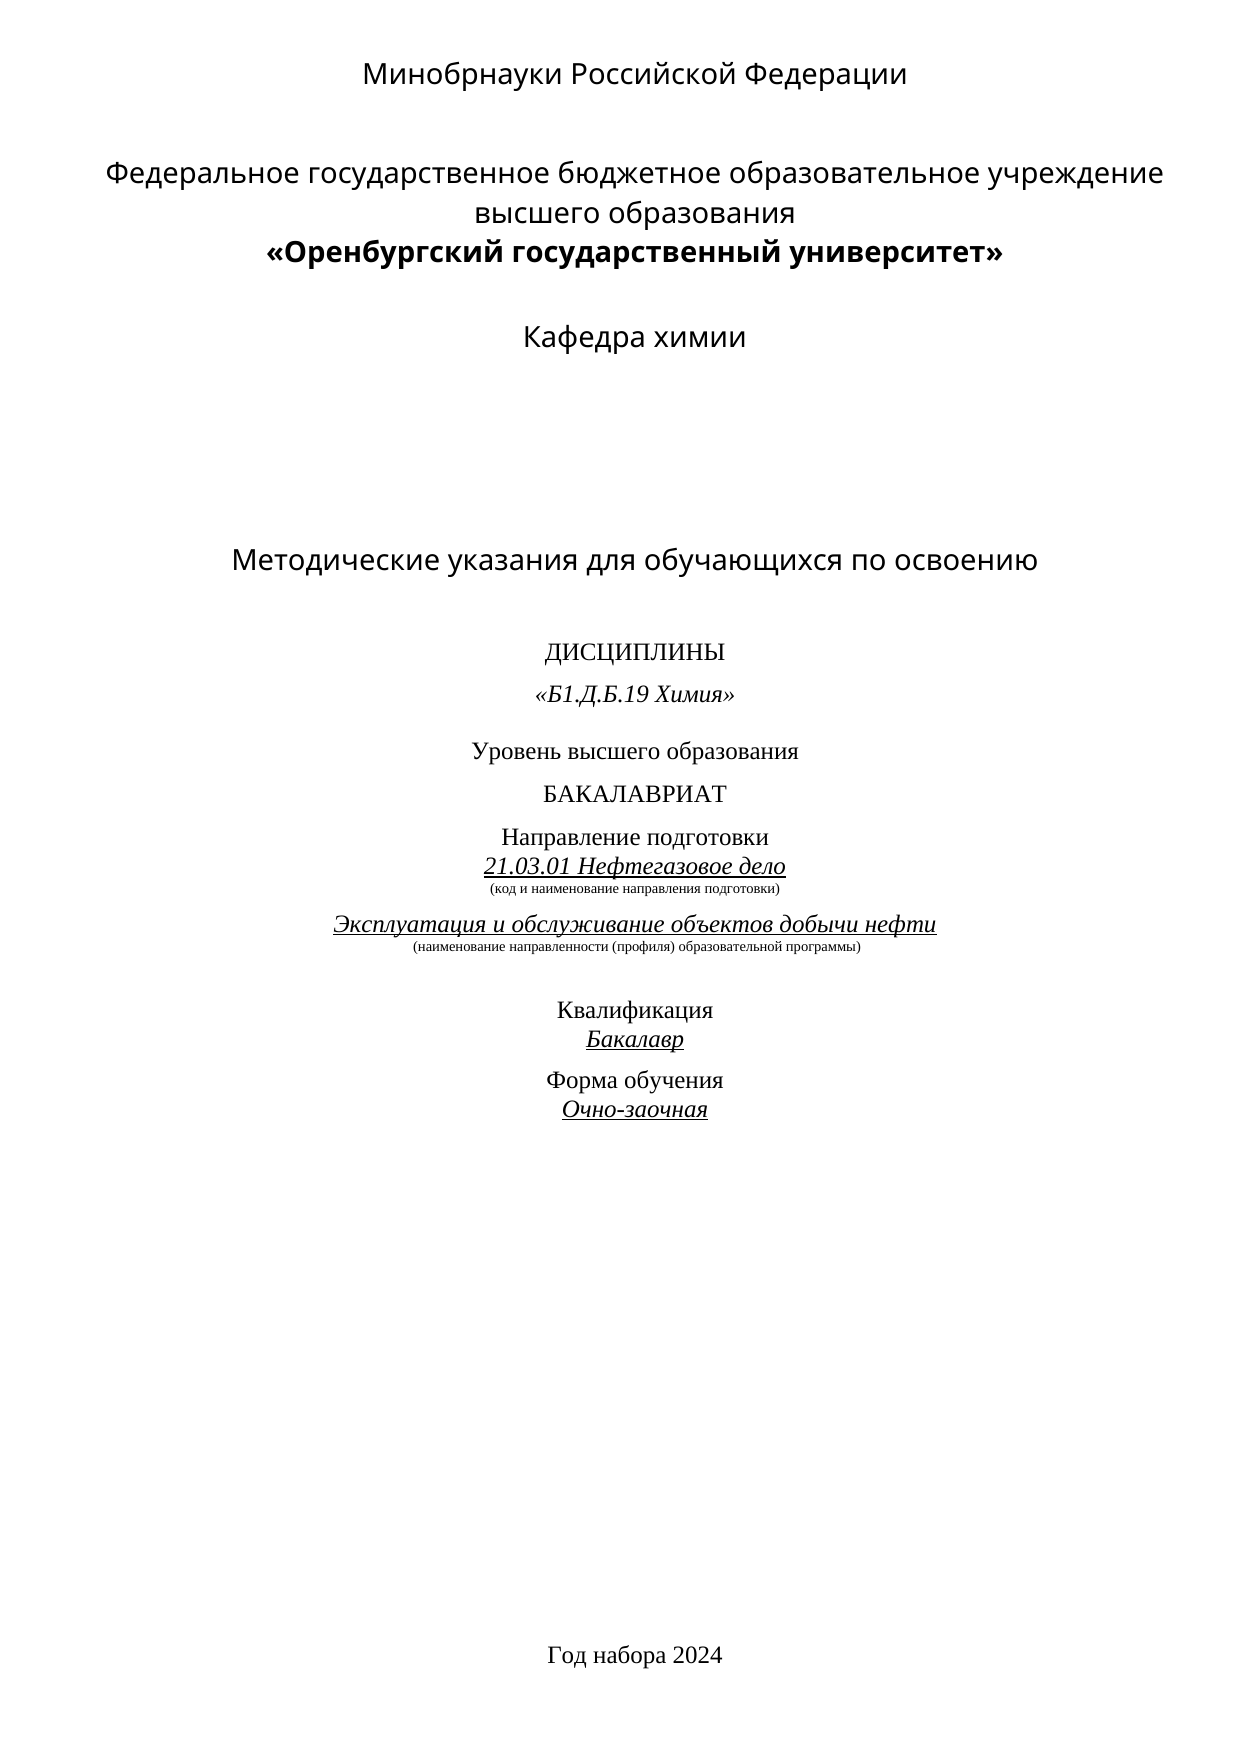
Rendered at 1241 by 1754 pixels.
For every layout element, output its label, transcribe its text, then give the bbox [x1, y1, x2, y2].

text Год набора 2024 [88, 1640, 1181, 1669]
text ДИСЦИПЛИНЫ [88, 637, 1181, 666]
text Методические указания для обучающихся по освоению [88, 539, 1181, 579]
text (код и наименование направления подготовки) [88, 880, 1181, 909]
text Минобрнауки Российской Федерации [88, 53, 1181, 93]
text высшего образования [88, 192, 1181, 232]
text Бакалавр [88, 1024, 1181, 1052]
text «Б1.Д.Б.19 Химия» [88, 679, 1181, 707]
text Кафедра химии [88, 317, 1181, 356]
text «Оренбургский государственный университет» [88, 232, 1181, 271]
text Очно-заочная [88, 1094, 1181, 1122]
text Форма обучения [88, 1065, 1181, 1094]
text 21.03.01 Нефтегазовое дело [88, 851, 1181, 880]
text Уровень высшего образования [88, 736, 1181, 765]
text Квалификация [88, 995, 1181, 1024]
text Направление подготовки [88, 822, 1181, 851]
text БАКАЛАВРИАТ [88, 779, 1181, 808]
text (наименование направленности (профиля) образовательной программы) [88, 937, 1181, 966]
text Федеральное государственное бюджетное образовательное учреждение [88, 152, 1181, 192]
text Эксплуатация и обслуживание объектов добычи нефти [88, 909, 1181, 937]
